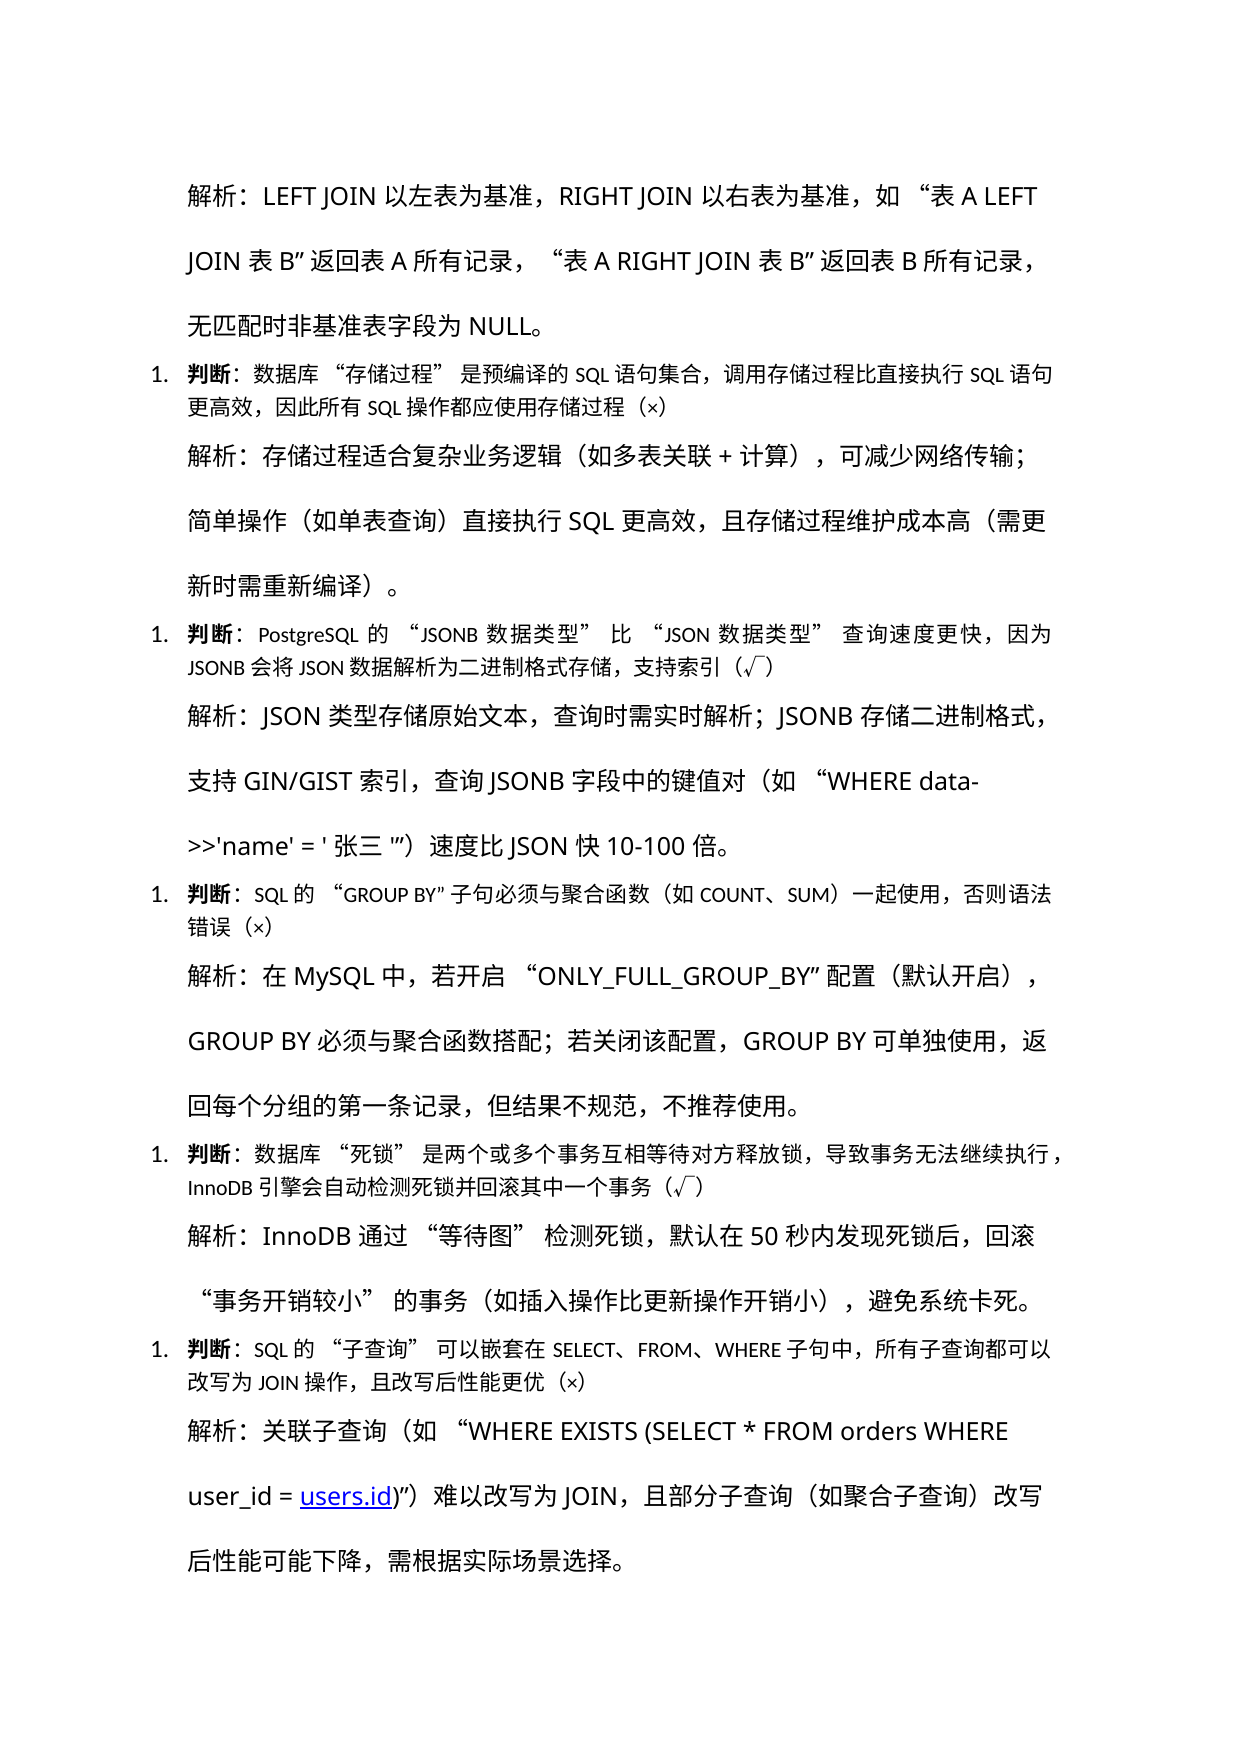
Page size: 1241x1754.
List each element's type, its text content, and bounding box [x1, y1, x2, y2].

text 解析：InnoDB 通过 “等待图” 检测死锁，默认在 50 秒内发现死锁后，回滚 “事务开销较小” 的事务（如插入操作比更新操作开销小），避免系统卡死。 [187, 1202, 1053, 1332]
list 判断：SQL 的 “GROUP BY” 子句必须与聚合函数（如 COUNT、SUM）一起使用，否则语法错误（×） [150, 877, 1053, 942]
list 判断：数据库 “死锁” 是两个或多个事务互相等待对方释放锁，导致事务无法继续执行，InnoDB 引擎会自动检测死锁并回滚其中一个事务（√） [150, 1137, 1053, 1202]
list 判断：SQL 的 “子查询” 可以嵌套在 SELECT、FROM、WHERE 子句中，所有子查询都可以改写为 JOIN 操作，且改写后性能更优（×） [150, 1332, 1053, 1397]
text 解析：关联子查询（如 “WHERE EXISTS (SELECT * FROM orders WHERE user_id = users.id)”）难以改写为 JOIN，且部分子查询（如聚合子查询）改写后性能可能下降，需根据实际场景选择。 [187, 1397, 1053, 1592]
text 解析：JSON 类型存储原始文本，查询时需实时解析；JSONB 存储二进制格式，支持 GIN/GIST 索引，查询 JSONB 字段中的键值对（如 “WHERE data->>'name' = ' 张三 '”）速度比 JSON 快 10-100 倍。 [187, 682, 1053, 877]
text 解析：在 MySQL 中，若开启 “ONLY_FULL_GROUP_BY” 配置（默认开启），GROUP BY 必须与聚合函数搭配；若关闭该配置，GROUP BY 可单独使用，返回每个分组的第一条记录，但结果不规范，不推荐使用。 [187, 942, 1053, 1137]
list 判断：PostgreSQL 的 “JSONB 数据类型” 比 “JSON 数据类型” 查询速度更快，因为 JSONB 会将 JSON 数据解析为二进制格式存储，支持索引（√） [150, 617, 1053, 682]
text 解析：存储过程适合复杂业务逻辑（如多表关联 + 计算），可减少网络传输；简单操作（如单表查询）直接执行 SQL 更高效，且存储过程维护成本高（需更新时需重新编译）。 [187, 422, 1053, 617]
list 判断：数据库 “存储过程” 是预编译的 SQL 语句集合，调用存储过程比直接执行 SQL 语句更高效，因此所有 SQL 操作都应使用存储过程（×） [150, 357, 1053, 422]
text 解析：LEFT JOIN 以左表为基准，RIGHT JOIN 以右表为基准，如 “表 A LEFT JOIN 表 B” 返回表 A 所有记录，“表 A RIGHT JOIN 表 B” 返回表 B 所有记录，无匹配时非基准表字段为 NULL。 [187, 162, 1053, 357]
